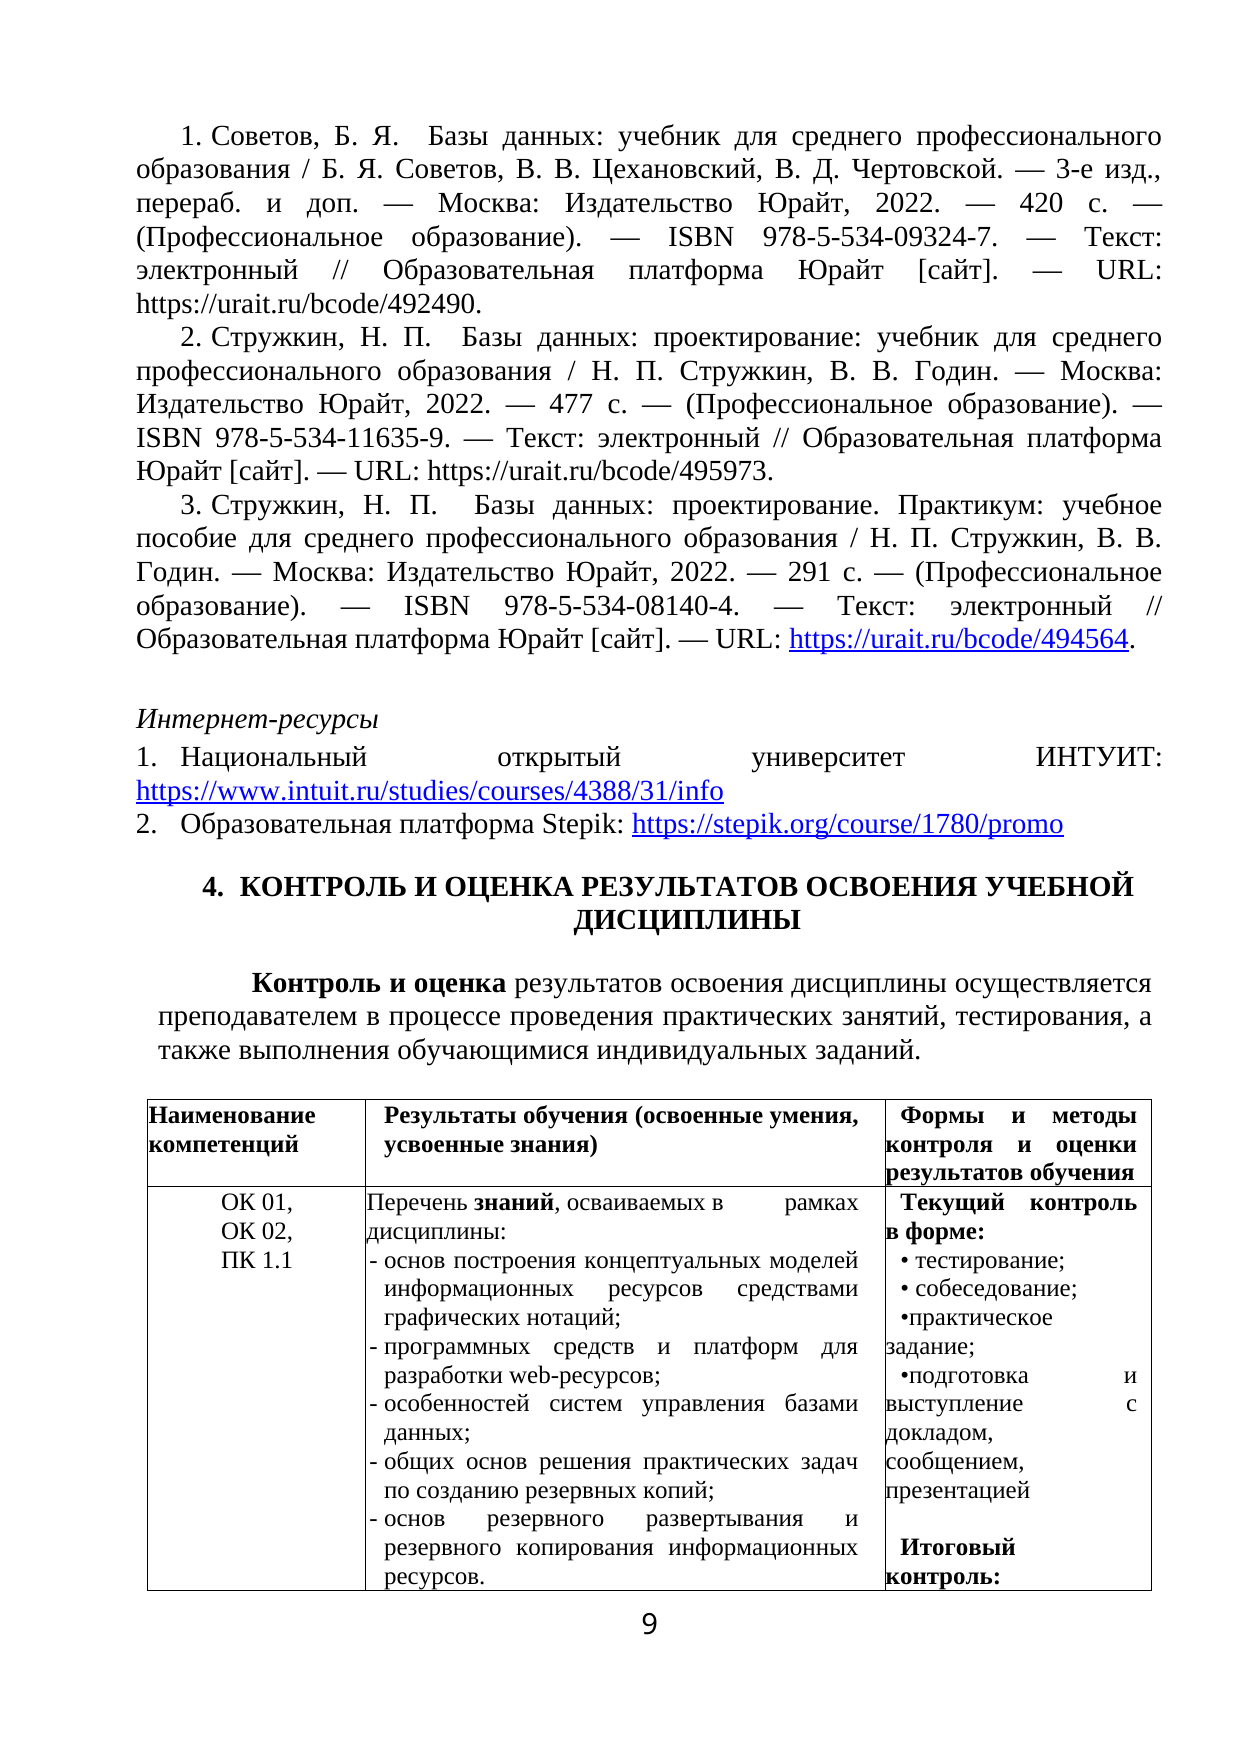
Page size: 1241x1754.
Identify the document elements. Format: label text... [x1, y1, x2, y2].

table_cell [148, 1187, 365, 1590]
table_header Результаты обучения (освоенные умения, усвоенные знания) [366, 1100, 885, 1186]
list Стружкин, Н. П. Базы данных: проектирование: учебник для среднего профессионального образования / Н. П. Стружкин, В. В. Годин. — Москва: Издательство Юрайт, 2022. — 477 с. — (Профессиональное образование). — ISBN 978-5-534-11635-9. — Текст: электронный // Образовательная платформа Юрайт [сайт]. — URL: https://urait.ru/bcode/495973. [136, 319, 1163, 487]
list Стружкин, Н. П. Базы данных: проектирование. Практикум: учебное пособие для среднего профессионального образования / Н. П. Стружкин, В. В. Годин. — Москва: Издательство Юрайт, 2022. — 291 с. — (Профессиональное образование). — ISBN 978-5-534-08140-4. — Текст: электронный // Образовательная платформа Юрайт [сайт]. — URL: https://urait.ru/bcode/494564. [136, 487, 1163, 655]
text 2. Образовательная платформа Stepik: https://stepik.org/course/1780/promo [136, 806, 1163, 840]
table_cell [366, 1187, 885, 1590]
text 1. Национальный открытый университет ИНТУИТ: https://www.intuit.ru/studies/courses/4388/31/info [136, 739, 1163, 806]
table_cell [886, 1187, 1151, 1590]
list КОНТРОЛЬ И ОЦЕНКА РЕЗУЛЬТАТОВ ОСВОЕНИЯ УЧЕБНОЙ ДИСЦИПЛИНЫ [173, 869, 1163, 936]
table_header Формы и методы контроля и оценки результатов обучения [886, 1100, 1151, 1186]
text Интернет-ресурсы [136, 701, 1163, 734]
table_header Наименование компетенций [148, 1100, 365, 1186]
text Контроль и оценка результатов освоения дисциплины осуществляется преподавателем в процессе проведения практических занятий, тестирования, а также выполнения обучающимися индивидуальных заданий. [158, 965, 1152, 1065]
list Советов, Б. Я. Базы данных: учебник для среднего профессионального образования / Б. Я. Советов, В. В. Цехановский, В. Д. Чертовской. — 3-е изд., перераб. и доп. — Москва: Издательство Юрайт, 2022. — 420 с. — (Профессиональное образование). — ISBN 978-5-534-09324-7. — Текст: электронный // Образовательная платформа Юрайт [сайт]. — URL: https://urait.ru/bcode/492490. [136, 118, 1163, 319]
